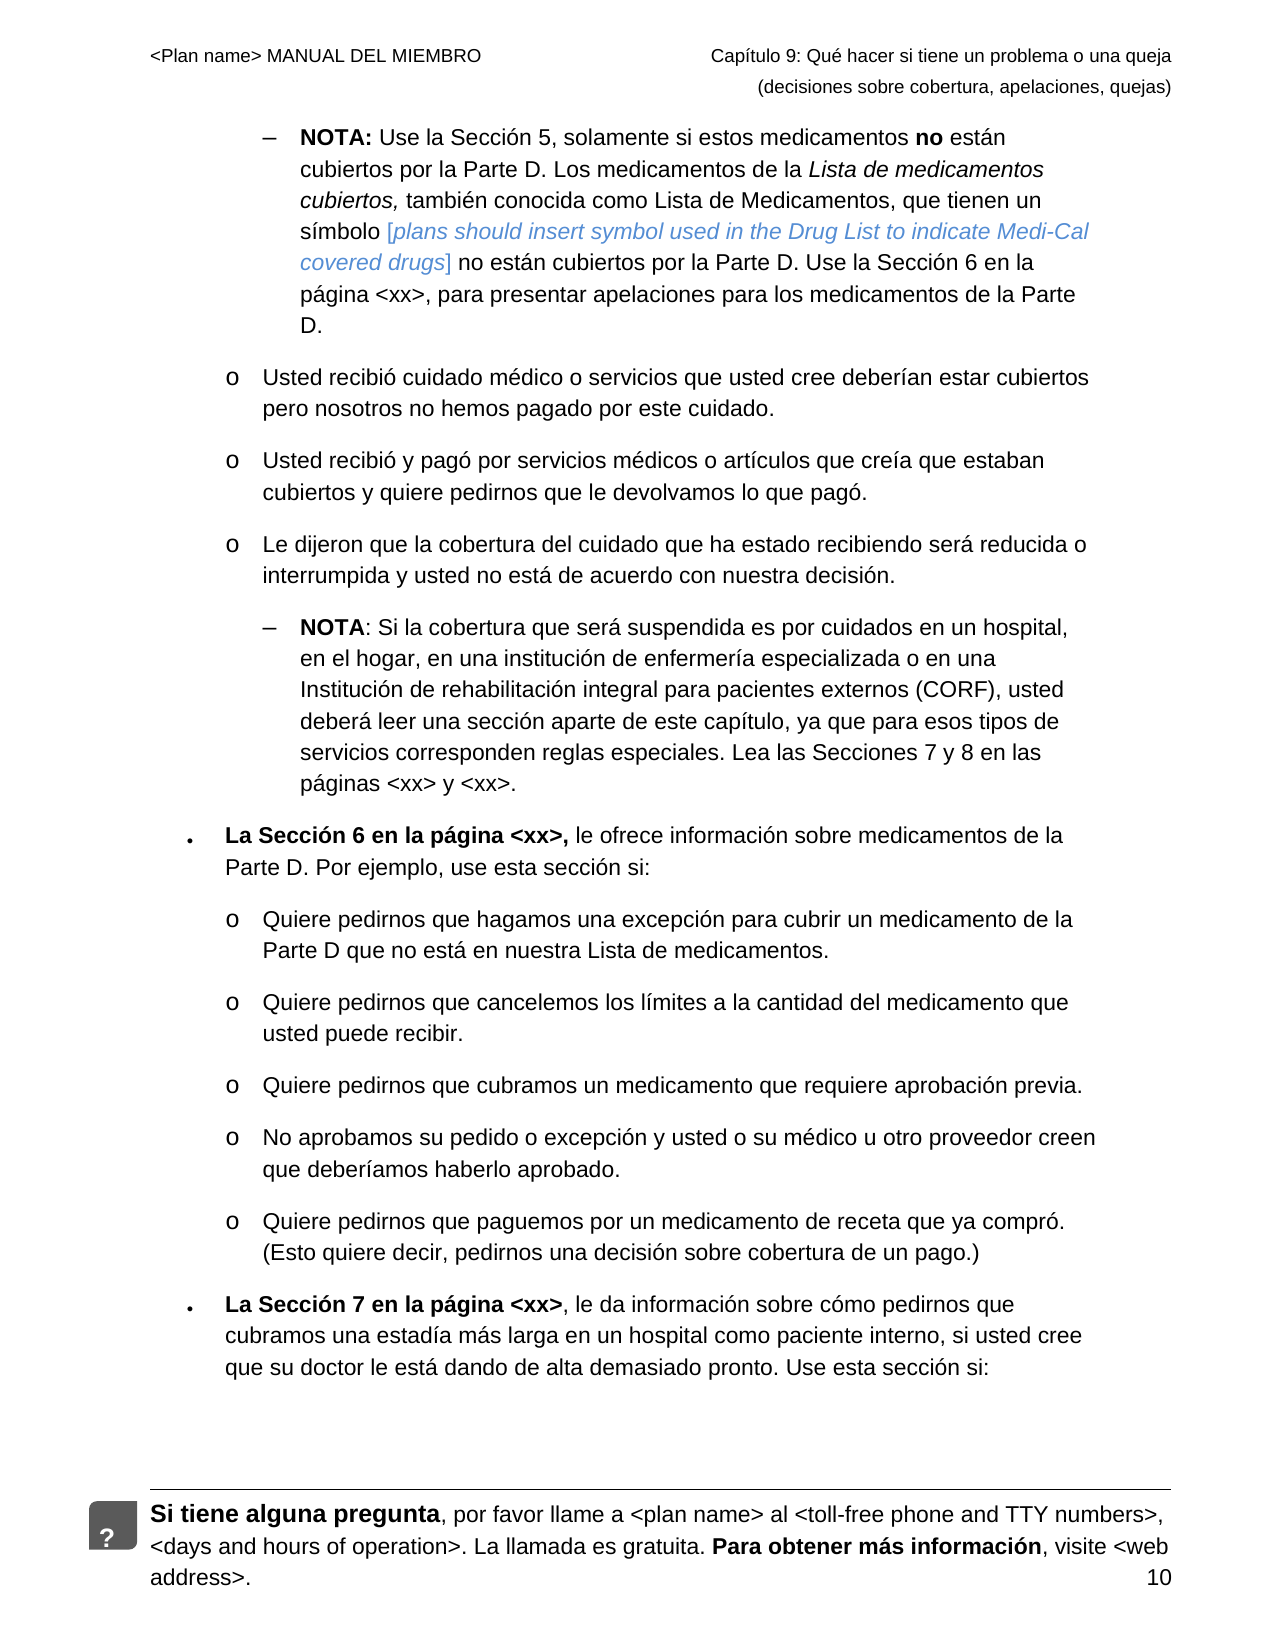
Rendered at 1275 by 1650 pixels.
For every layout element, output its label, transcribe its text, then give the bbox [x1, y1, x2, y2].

list Quiere pedirnos que hagamos una excepción para cubrir un medicamento de la Parte D que no está en nuestra Lista de medicamentos. [225, 902, 1096, 964]
list Le dijeron que la cobertura del cuidado que ha estado recibiendo será reducida o interrumpida y usted no está de acuerdo con nuestra decisión. [225, 527, 1096, 589]
list NOTA: Use la Sección 5, solamente si estos medicamentos no están cubiertos por la Parte D. Los medicamentos de la Lista de medicamentos cubiertos, también conocida como Lista de Medicamentos, que tienen un símbolo [plans should insert symbol used in the Drug List to indicate Medi-Cal covered drugs] no están cubiertos por la Parte D. Use la Sección 6 en la página <xx>, para presentar apelaciones para los medicamentos de la Parte D. [262, 121, 1096, 339]
list No aprobamos su pedido o excepción y usted o su médico u otro proveedor creen que deberíamos haberlo aprobado. [225, 1121, 1096, 1183]
list Usted recibió y pagó por servicios médicos o artículos que creía que estaban cubiertos y quiere pedirnos que le devolvamos lo que pagó. [225, 444, 1096, 506]
list Usted recibió cuidado médico o servicios que usted cree deberían estar cubiertos pero nosotros no hemos pagado por este cuidado. [225, 360, 1096, 423]
list Quiere pedirnos que paguemos por un medicamento de receta que ya compró. (Esto quiere decir, pedirnos una decisión sobre cobertura de un pago.) [225, 1204, 1096, 1267]
list La Sección 7 en la página <xx>, le da información sobre cómo pedirnos que cubramos una estadía más larga en un hospital como paciente interno, si usted cree que su doctor le está dando de alta demasiado pronto. Use esta sección si: [187, 1287, 1096, 1381]
list Quiere pedirnos que cancelemos los límites a la cantidad del medicamento que usted puede recibir. [225, 985, 1096, 1048]
list Quiere pedirnos que cubramos un medicamento que requiere aprobación previa. [225, 1069, 1096, 1100]
list La Sección 6 en la página <xx>, le ofrece información sobre medicamentos de la Parte D. Por ejemplo, use esta sección si: [187, 819, 1096, 881]
list NOTA: Si la cobertura que será suspendida es por cuidados en un hospital, en el hogar, en una institución de enfermería especializada o en una Institución de rehabilitación integral para pacientes externos (CORF), usted deberá leer una sección aparte de este capítulo, ya que para esos tipos de servicios corresponden reglas especiales. Lea las Secciones 7 y 8 en las páginas <xx> y <xx>. [262, 610, 1096, 798]
